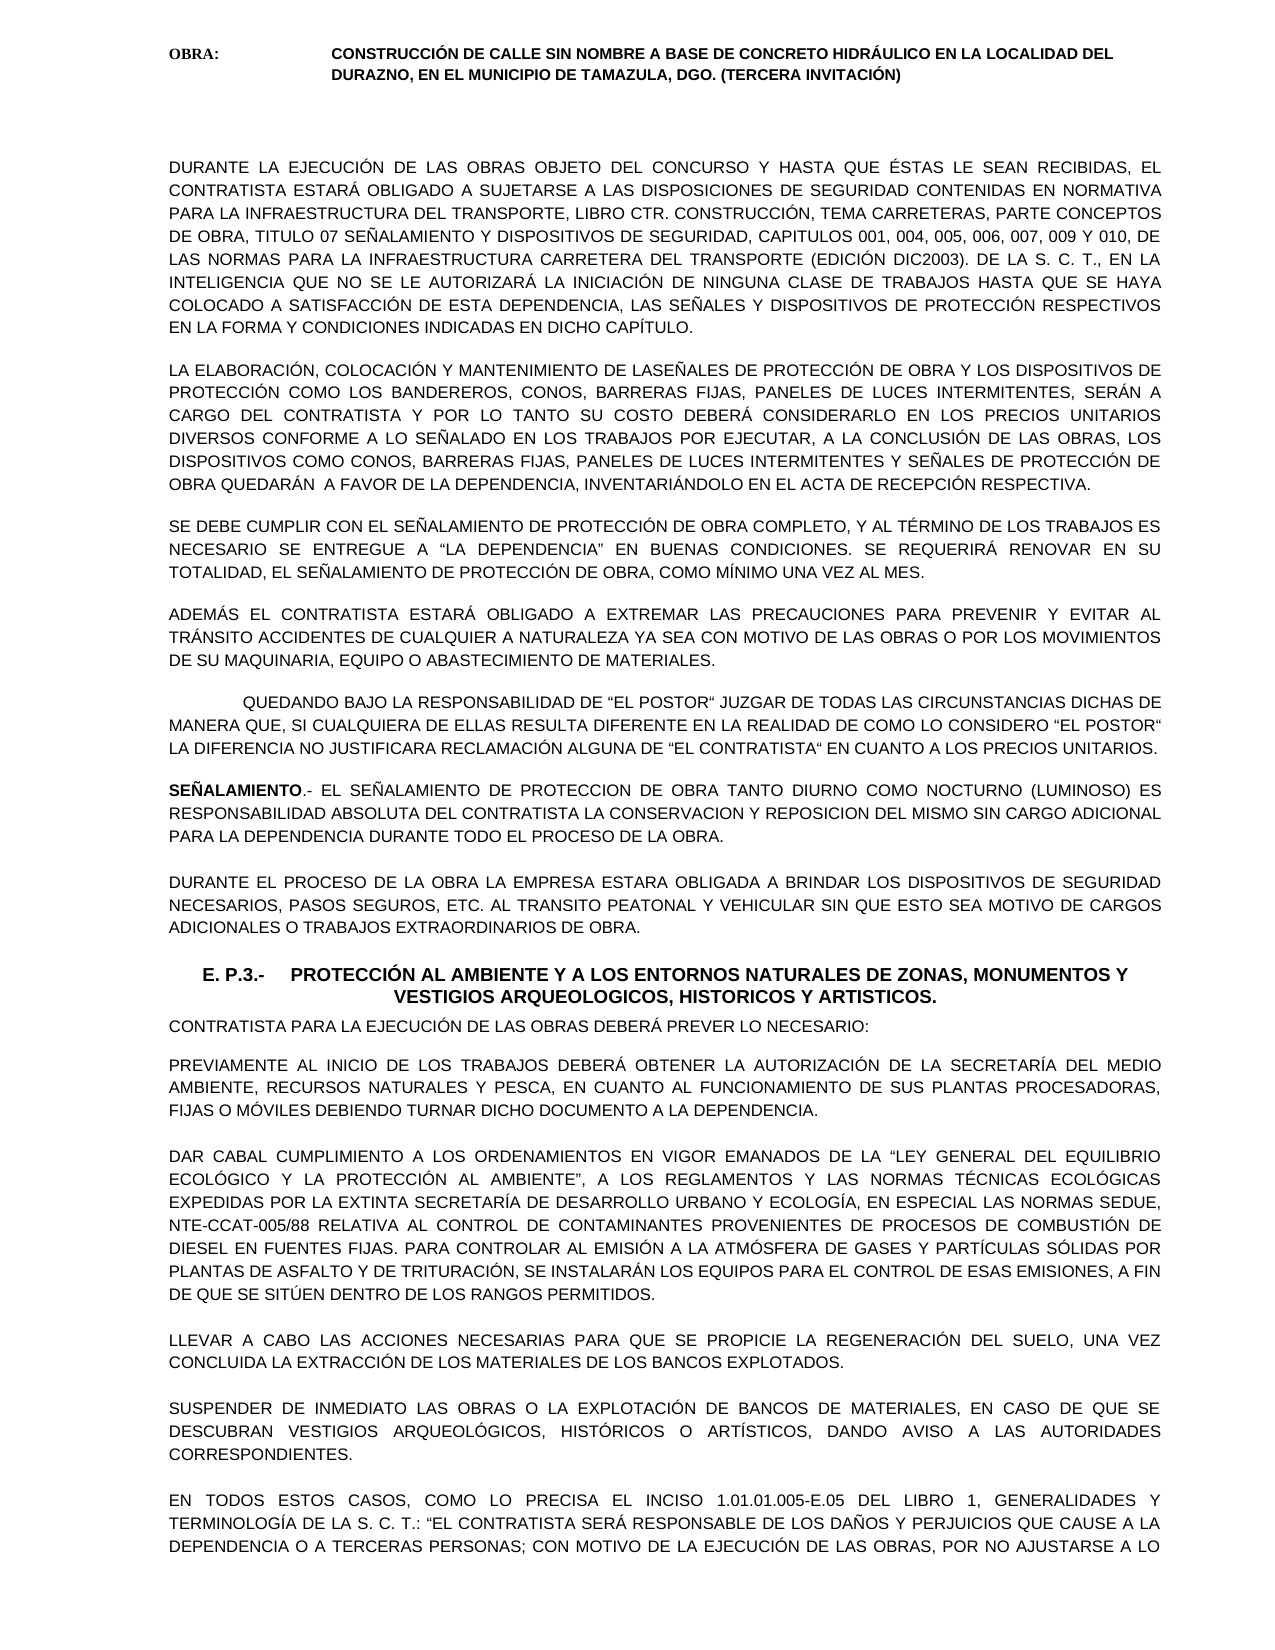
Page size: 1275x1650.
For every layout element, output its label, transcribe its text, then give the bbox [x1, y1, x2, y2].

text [169, 1491, 1162, 1556]
text DURANTE LA EJECUCIÓN DE LAS OBRAS OBJETO DEL CONCURSO Y HASTA QUE ÉSTAS LE SEAN RECIBIDAS, EL CONTRATISTA ESTARÁ OBLIGADO A SUJETARSE A LAS DISPOSICIONES DE SEGURIDAD CONTENIDAS EN NORMATIVA PARA LA INFRAESTRUCTURA DEL TRANSPORTE, LIBRO CTR. CONSTRUCCIÓN, TEMA CARRETERAS, PARTE CONCEPTOS DE OBRA, TITULO 07 SEÑALAMIENTO Y DISPOSITIVOS DE SEGURIDAD, CAPITULOS 001, 004, 005, 006, 007, 009 Y 010, DE LAS NORMAS PARA LA INFRAESTRUCTURA CARRETERA DEL TRANSPORTE (EDICIÓN DIC2003). DE LA S. C. T., EN LA INTELIGENCIA QUE NO SE LE AUTORIZARÁ LA INICIACIÓN DE NINGUNA CLASE DE TRABAJOS HASTA QUE SE HAYA COLOCADO A SATISFACCIÓN DE ESTA DEPENDENCIA, LAS SEÑALES Y DISPOSITIVOS DE PROTECCIÓN RESPECTIVOS EN LA FORMA Y CONDICIONES INDICADAS EN DICHO CAPÍTULO. [169, 158, 1162, 337]
text SEÑALAMIENTO.- EL SEÑALAMIENTO DE PROTECCION DE OBRA TANTO DIURNO COMO NOCTURNO (LUMINOSO) ES RESPONSABILIDAD ABSOLUTA DEL CONTRATISTA REPOSICION DEL MISMO SIN CARGO ADICIONAL PARA TODO EL PROCESO DE [169, 781, 1162, 846]
text QUEDANDO BAJO LA RESPONSABILIDAD DE “EL POSTOR“ JUZGAR DE TODAS LAS CIRCUNSTANCIAS DICHAS DE MANERA QUE, SI CUALQUIERA DE ELLAS RESULTA DIFERENTE EN LA REALIDAD DE COMO LO CONSIDERO “EL POSTOR“ LA DIFERENCIA NO JUSTIFICARA RECLAMACIÓN ALGUNA DE “EL CONTRATISTA“ EN CUANTO A LOS PRECIOS UNITARIOS. [169, 693, 1162, 758]
text SE DEBE CUMPLIR CON EL SEÑALAMIENTO DE PROTECCIÓN DE OBRA COMPLETO, Y AL TÉRMINO DE LOS TRABAJOS ES NECESARIO SE ENTREGUE A “LA DEPENDENCIA” EN BUENAS CONDICIONES. SE REQUERIRÁ RENOVAR EN SU TOTALIDAD, EL SEÑALAMIENTO DE PROTECCIÓN DE OBRA, COMO MÍNIMO UNA VEZ AL MES. [169, 517, 1162, 582]
text PREVIAMENTE AL INICIO DE LOS TRABAJOS DEBERÁ OBTENER LA AUTORIZACIÓN DE LA SECRETARÍA DEL MEDIO AMBIENTE, RECURSOS NATURALES Y PESCA, EN CUANTO AL FUNCIONAMIENTO DE SUS PLANTAS PROCESADORAS, FIJAS O MÓVILES DEBIENDO TURNAR DICHO DOCUMENTO A LA DEPENDENCIA. [169, 1055, 1162, 1120]
text SUSPENDER DE INMEDIATO LAS OBRAS O LA EXPLOTACIÓN DE BANCOS DE MATERIALES, EN CASO DE QUE SE DESCUBRAN VESTIGIOS ARQUEOLÓGICOS, HISTÓRICOS O ARTÍSTICOS, DANDO AVISO A LAS AUTORIDADES CORRESPONDIENTES. [169, 1399, 1162, 1464]
text LLEVAR A CABO LAS ACCIONES NECESARIAS PARA QUE SE PROPICIE LA REGENERACIÓN DEL SUELO, UNA VEZ CONCLUIDA LA EXTRACCIÓN DE LOS MATERIALES DE LOS BANCOS EXPLOTADOS. [169, 1330, 1162, 1372]
text DURANTE EL PROCESO DE EMPRESA ESTARA OBLIGADA A BRINDAR LOS DISPOSITIVOS DE SEGURIDAD NECESARIOS, PASOS SEGUROS, ETC. AL TRANSITO PEATONAL Y VEHICULAR SIN QUE ESTO SEA MOTIVO DE CARGOS ADICIONALES O TRABAJOS EXTRAORDINARIOS DE OBRA. [169, 872, 1162, 937]
text CONTRATISTA PARA LA EJECUCIÓN DE LAS OBRAS DEBERÁ PREVER LO NECESARIO: [169, 1017, 1162, 1036]
text DAR CABAL CUMPLIMIENTO A LOS ORDENAMIENTOS EN VIGOR EMANADOS DE LA “LEY GENERAL DEL EQUILIBRIO ECOLÓGICO Y LA PROTECCIÓN AL AMBIENTE”, A LOS REGLAMENTOS Y LAS NORMAS TÉCNICAS ECOLÓGICAS EXPEDIDAS POR LA EXTINTA SECRETARÍA DE DESARROLLO URBANO Y ECOLOGÍA, EN ESPECIAL LAS NORMAS SEDUE, NTE-CCAT-005/88 RELATIVA AL CONTROL DE CONTAMINANTES PROVENIENTES DE PROCESOS DE COMBUSTIÓN DE DIESEL EN FUENTES FIJAS. PARA CONTROLAR AL EMISIÓN A LA ATMÓSFERA DE GASES Y PARTÍCULAS SÓLIDAS POR PLANTAS DE ASFALTO Y DE TRITURACIÓN, SE INSTALARÁN LOS EQUIPOS PARA EL CONTROL DE ESAS EMISIONES, A FIN DE QUE SE SITÚEN DENTRO DE LOS RANGOS PERMITIDOS. [169, 1147, 1162, 1304]
text LA ELABORACIÓN, COLOCACIÓN Y MANTENIMIENTO DE LASEÑALES DE PROTECCIÓN DE OBRA Y LOS DISPOSITIVOS DE PROTECCIÓN COMO LOS BANDEREROS, CONOS, BARRERAS FIJAS, PANELES DE LUCES INTERMITENTES, SERÁN A CARGO DEL CONTRATISTA Y POR LO TANTO SU COSTO DEBERÁ CONSIDERARLO EN LOS PRECIOS UNITARIOS DIVERSOS CONFORME A LO SEÑALADO EN LOS TRABAJOS POR EJECUTAR, A LA CONCLUSIÓN DE LAS OBRAS, LOS DISPOSITIVOS COMO CONOS, BARRERAS FIJAS, PANELES DE LUCES INTERMITENTES Y SEÑALES DE PROTECCIÓN DE OBRA QUEDARÁN A FAVOR DE LA DEPENDENCIA, INVENTARIÁNDOLO EN EL ACTA DE RECEPCIÓN RESPECTIVA. [169, 360, 1162, 494]
text ADEMÁS EL CONTRATISTA ESTARÁ OBLIGADO A EXTREMAR LAS PRECAUCIONES PARA PREVENIR Y EVITAR AL TRÁNSITO ACCIDENTES DE CUALQUIER A NATURALEZA YA SEA CON MOTIVO DE LAS OBRAS O POR LOS MOVIMIENTOS DE SU MAQUINARIA, EQUIPO O ABASTECIMIENTO DE MATERIALES. [169, 605, 1162, 670]
text E. P.3.- PROTECCIÓN AL AMBIENTE Y A LOS ENTORNOS NATURALES DE ZONAS, MONUMENTOS Y VESTIGIOS ARQUEOLOGICOS, HISTORICOS Y ARTISTICOS. [169, 964, 1162, 1007]
